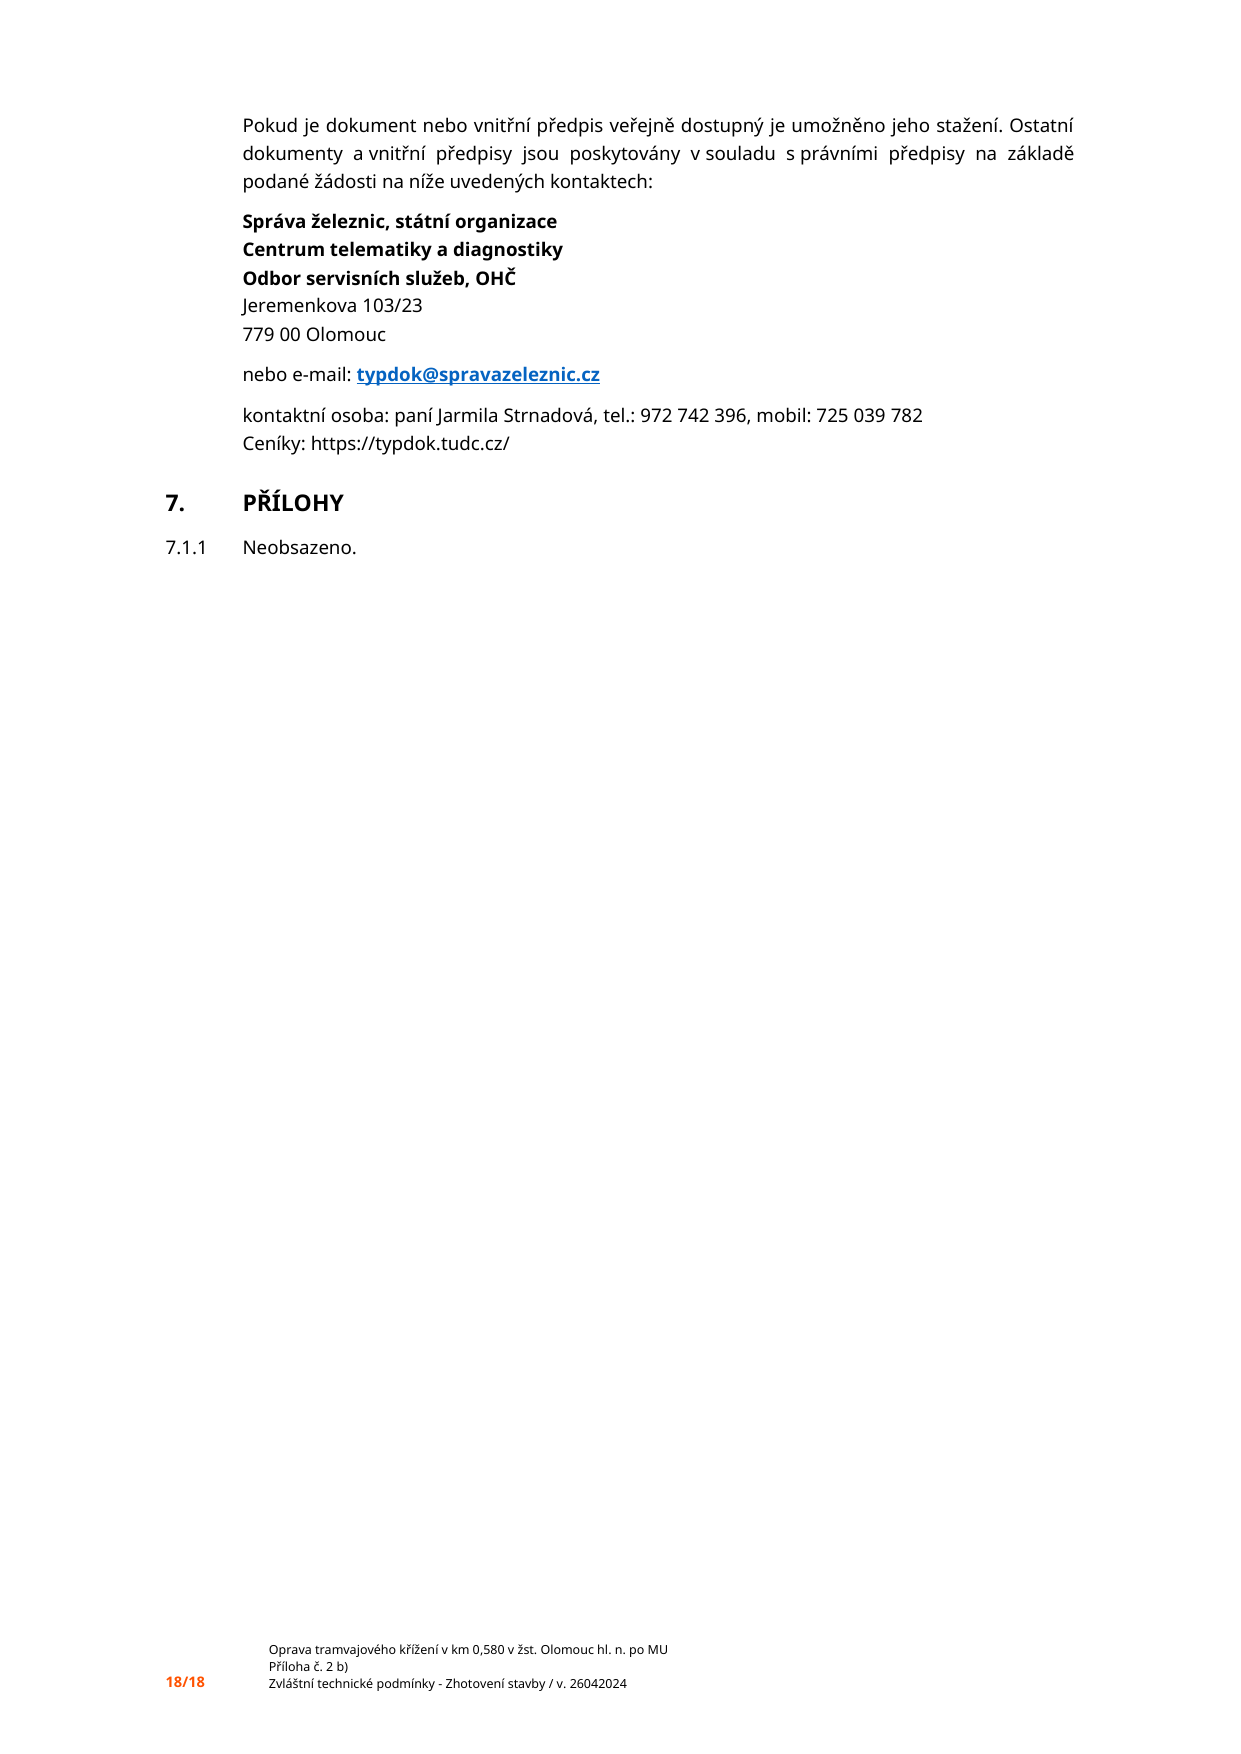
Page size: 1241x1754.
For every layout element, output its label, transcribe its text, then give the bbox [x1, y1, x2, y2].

text Ceníky: https://typdok.tudc.cz/ [242, 430, 1075, 455]
text kontaktní osoba: paní Jarmila Strnadová, tel.: 972 742 396, mobil: 725 039 782 [242, 402, 1075, 427]
text Odbor servisních služeb, OHČ [242, 265, 1075, 290]
text Správa železnic, státní organizace [242, 209, 1075, 234]
text nebo e-mail: typdok@spravazeleznic.cz [242, 361, 1075, 387]
text Pokud je dokument nebo vnitřní předpis veřejně dostupný je umožněno jeho stažení. Ostatní dokumenty a vnitřní předpisy jsou poskytovány v souladu s právními předpisy na základě podané žádosti na níže uvedených kontaktech: [242, 112, 1075, 194]
text Jeremenkova 103/23 [242, 293, 1075, 318]
text Neobsazeno. [165, 534, 1075, 559]
text Centrum telematiky a diagnostiky [242, 237, 1075, 262]
text PŘÍLOHY [165, 487, 1075, 518]
text 779 00 Olomouc [242, 321, 1075, 346]
